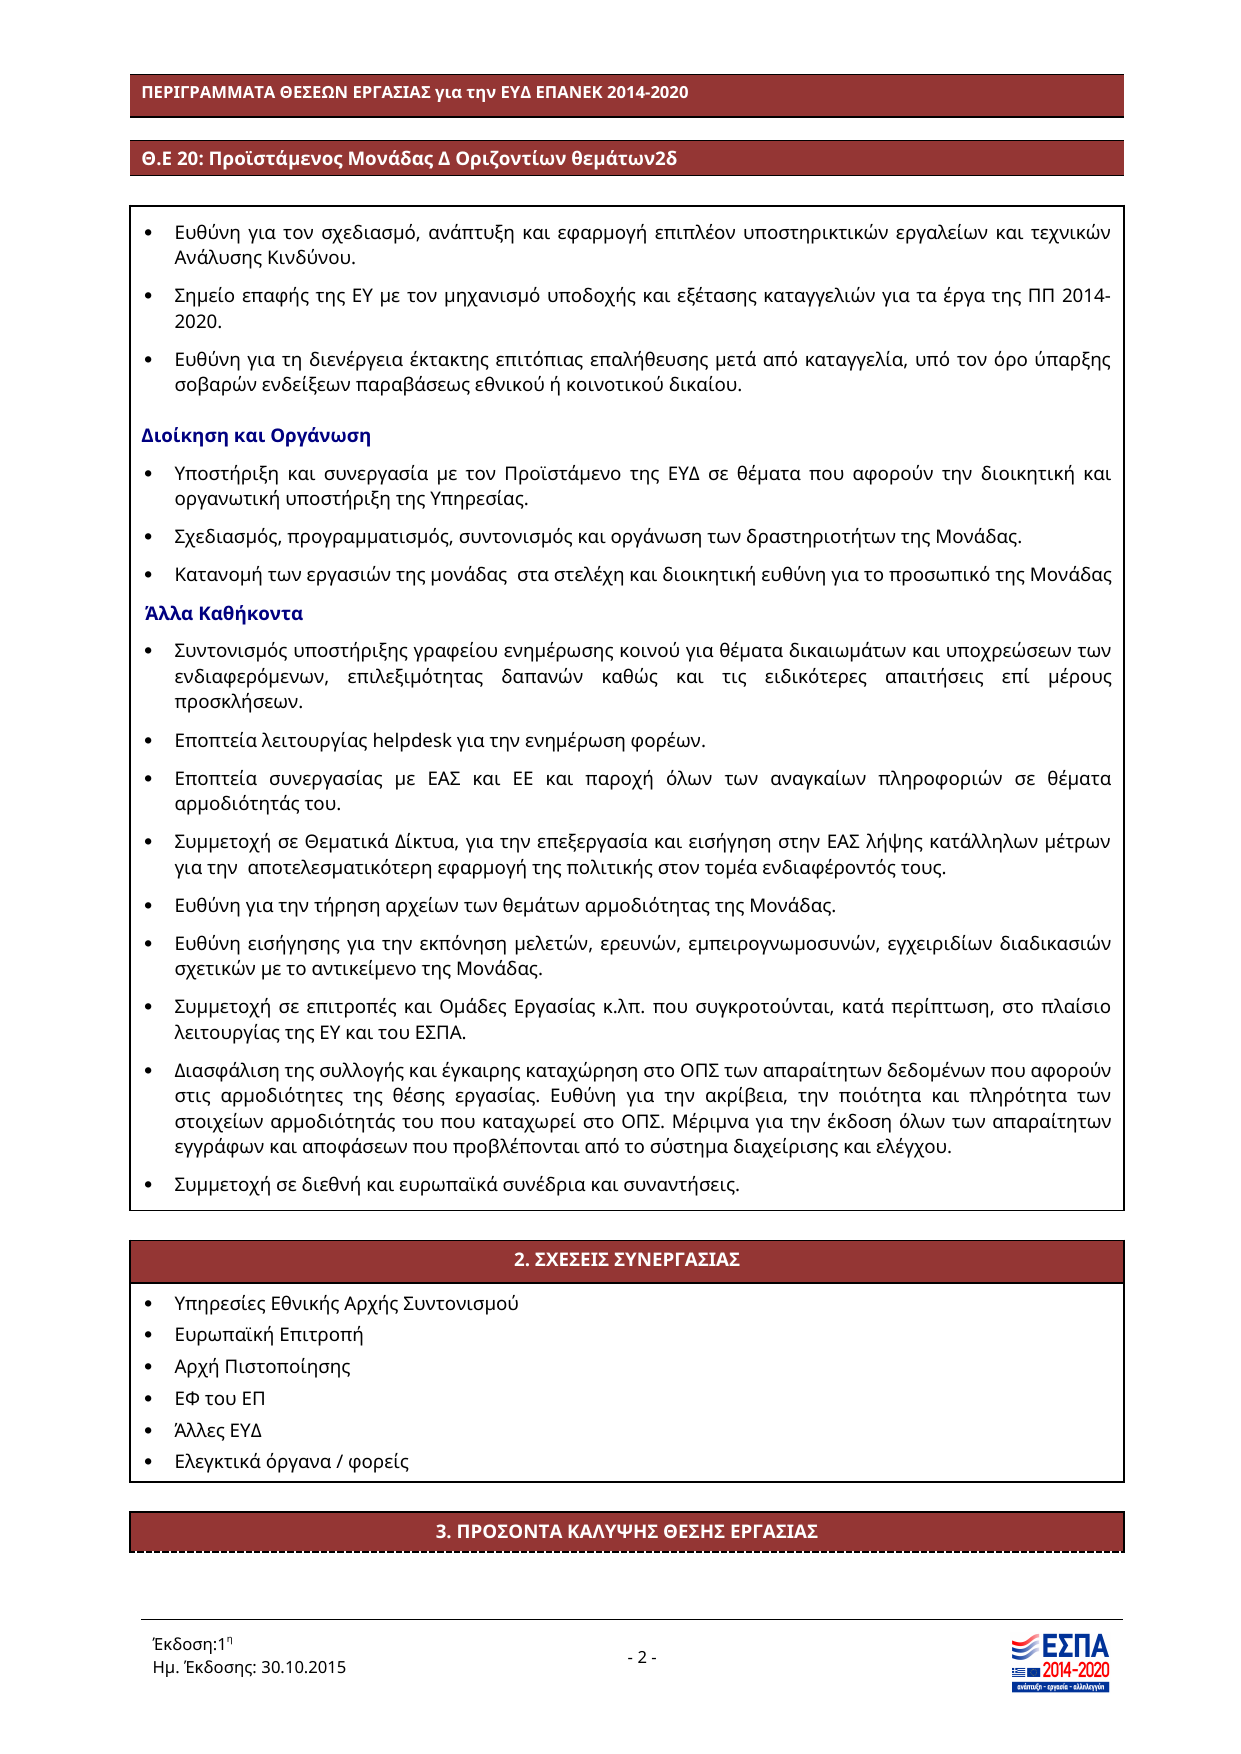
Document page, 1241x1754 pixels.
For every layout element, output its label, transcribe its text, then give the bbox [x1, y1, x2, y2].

picture [1009, 1632, 1112, 1694]
table_header 3. ΠΡΟΣΟΝΤΑ ΚΑΛΥΨΗΣ ΘΕΣΗΣ ΕΡΓΑΣΙΑΣ [131, 1513, 1123, 1551]
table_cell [131, 207, 1123, 1210]
table_header 2. ΣΧΕΣΕΙΣ ΣΥΝΕΡΓΑΣΙΑΣ [131, 1241, 1123, 1282]
table_cell Υπηρεσίες Εθνικής Αρχής Συντονισμού Ευρωπαϊκή Επιτροπή Αρχή Πιστοποίησης ΕΦ του ΕΠ Άλλες ΕΥΔ Ελεγκτικά όργανα / φορείς [131, 1284, 1123, 1481]
